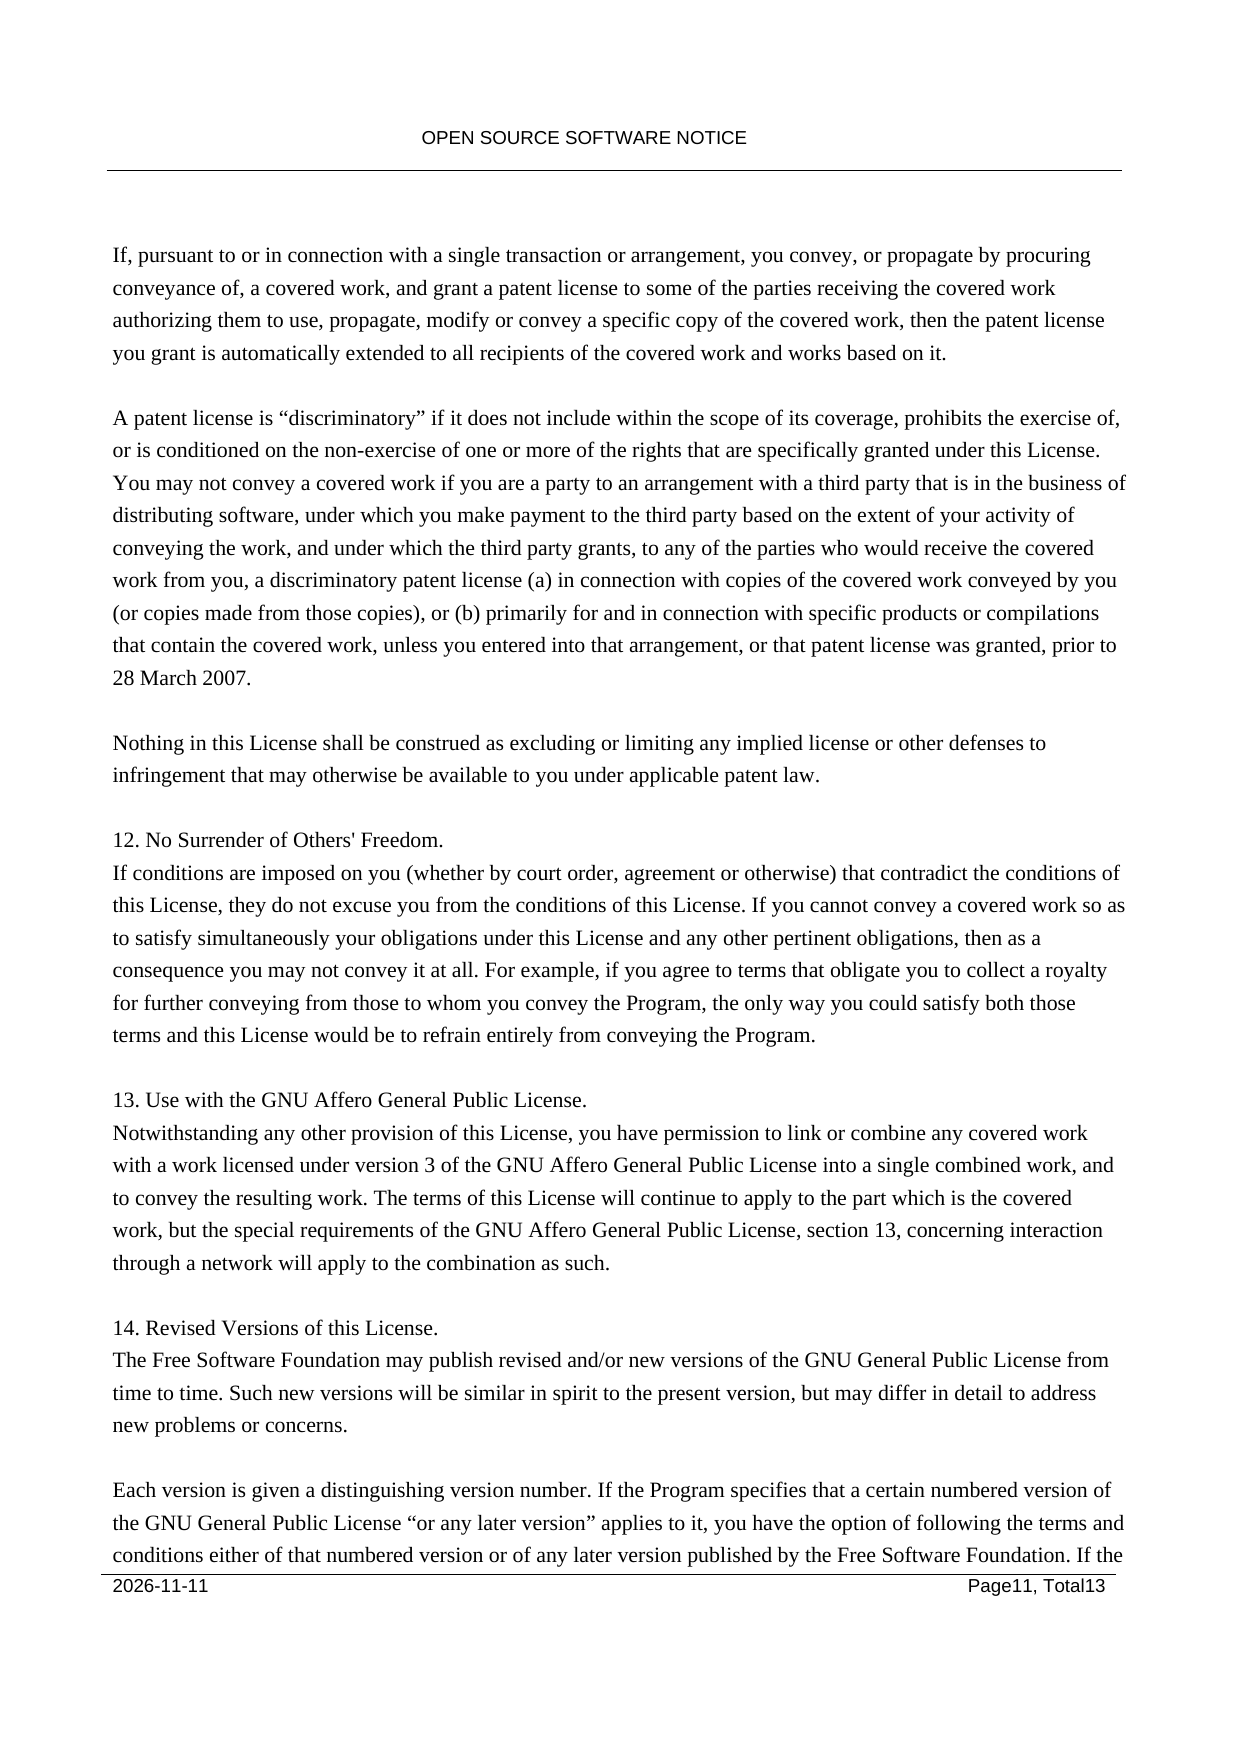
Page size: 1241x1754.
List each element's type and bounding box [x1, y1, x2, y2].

text [112, 206, 1128, 1571]
